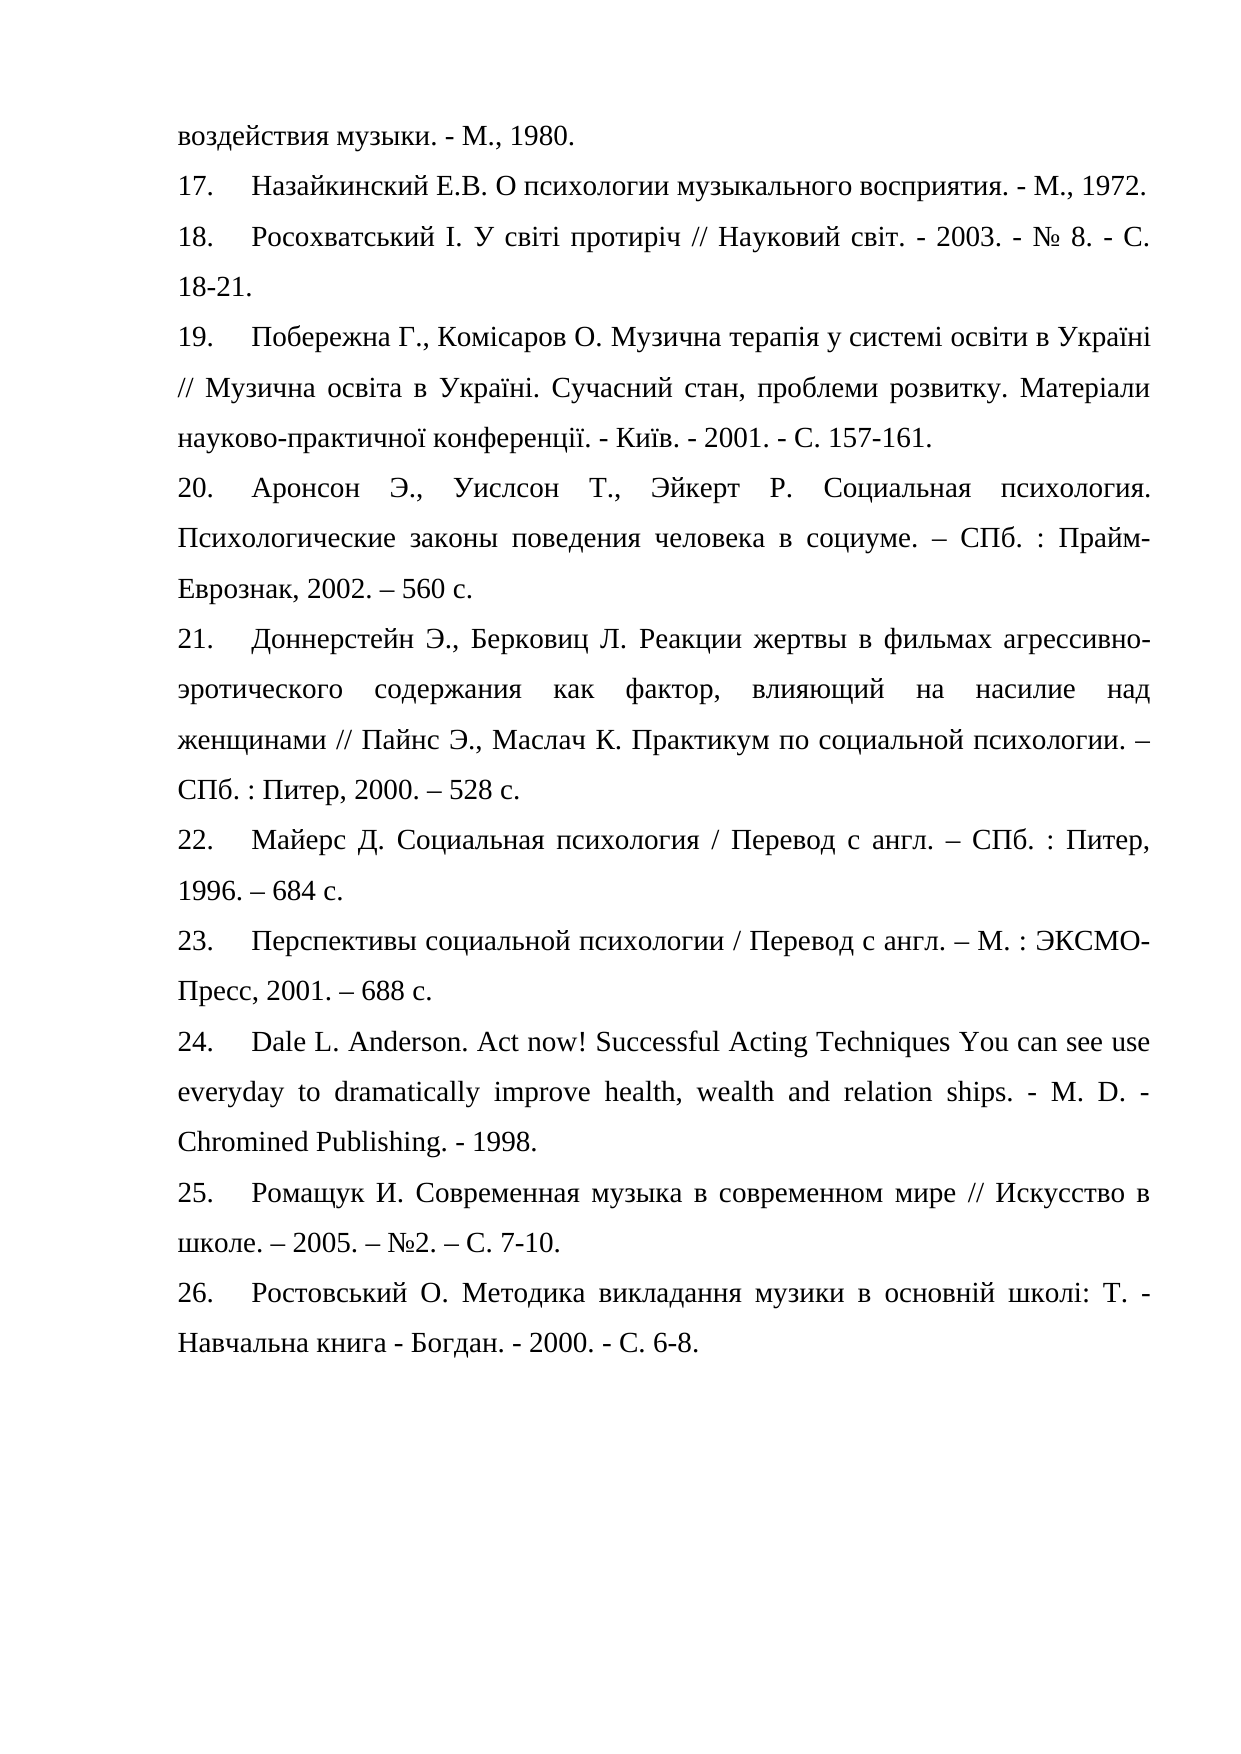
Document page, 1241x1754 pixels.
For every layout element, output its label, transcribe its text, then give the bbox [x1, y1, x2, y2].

list Dale L. Anderson. Act now! Successful Acting Techniques You can see use everyday to dramatically improve health, wealth and relation ships. - M. D. - Chromined Publishing. - 1998. [177, 1024, 1152, 1158]
list Доннерстейн Э., Берковиц Л. Реакции жертвы в фильмах агрессивно-эротического содержания как фактор, влияющий на насилие над женщинами // Пайнс Э., Маслач К. Практикум по социальной психологии. – СПб. : Питер, 2000. – 528 с. [177, 621, 1152, 806]
list Побережна Г., Комісаров О. Музична терапія у системі освіти в Україні // Музична освіта в Україні. Сучасний стан, проблеми розвитку. Матеріали науково-практичної конференції. - Київ. - 2001. - С. 157-161. [177, 319, 1152, 453]
list Ростовський О. Методика викладання музики в основній школі: Т. - Навчальна книга - Богдан. - 2000. - С. 6-8. [177, 1275, 1152, 1359]
list Аронсон Э., Уислсон Т., Эйкерт Р. Социальная психология. Психологические законы поведения человека в социуме. – СПб. : Прайм-Еврознак, 2002. – 560 с. [177, 470, 1152, 604]
list Ромащук И. Современная музыка в современном мире // Искусство в школе. – 2005. – №2. – С. 7-10. [177, 1175, 1152, 1258]
list Росохватський І. У світі протиріч // Науковий світ. - 2003. - № 8. - С. 18-21. [177, 219, 1152, 303]
list Майерс Д. Социальная психология / Перевод с англ. – СПб. : Питер, 1996. – 684 с. [177, 822, 1152, 906]
list Назайкинский Е.В. О психологии музыкального восприятия. - М., 1972. [177, 168, 1152, 202]
list Перспективы социальной психологии / Перевод с англ. – М. : ЭКСМО-Пресс, 2001. – 688 с. [177, 923, 1152, 1007]
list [177, 118, 1152, 152]
